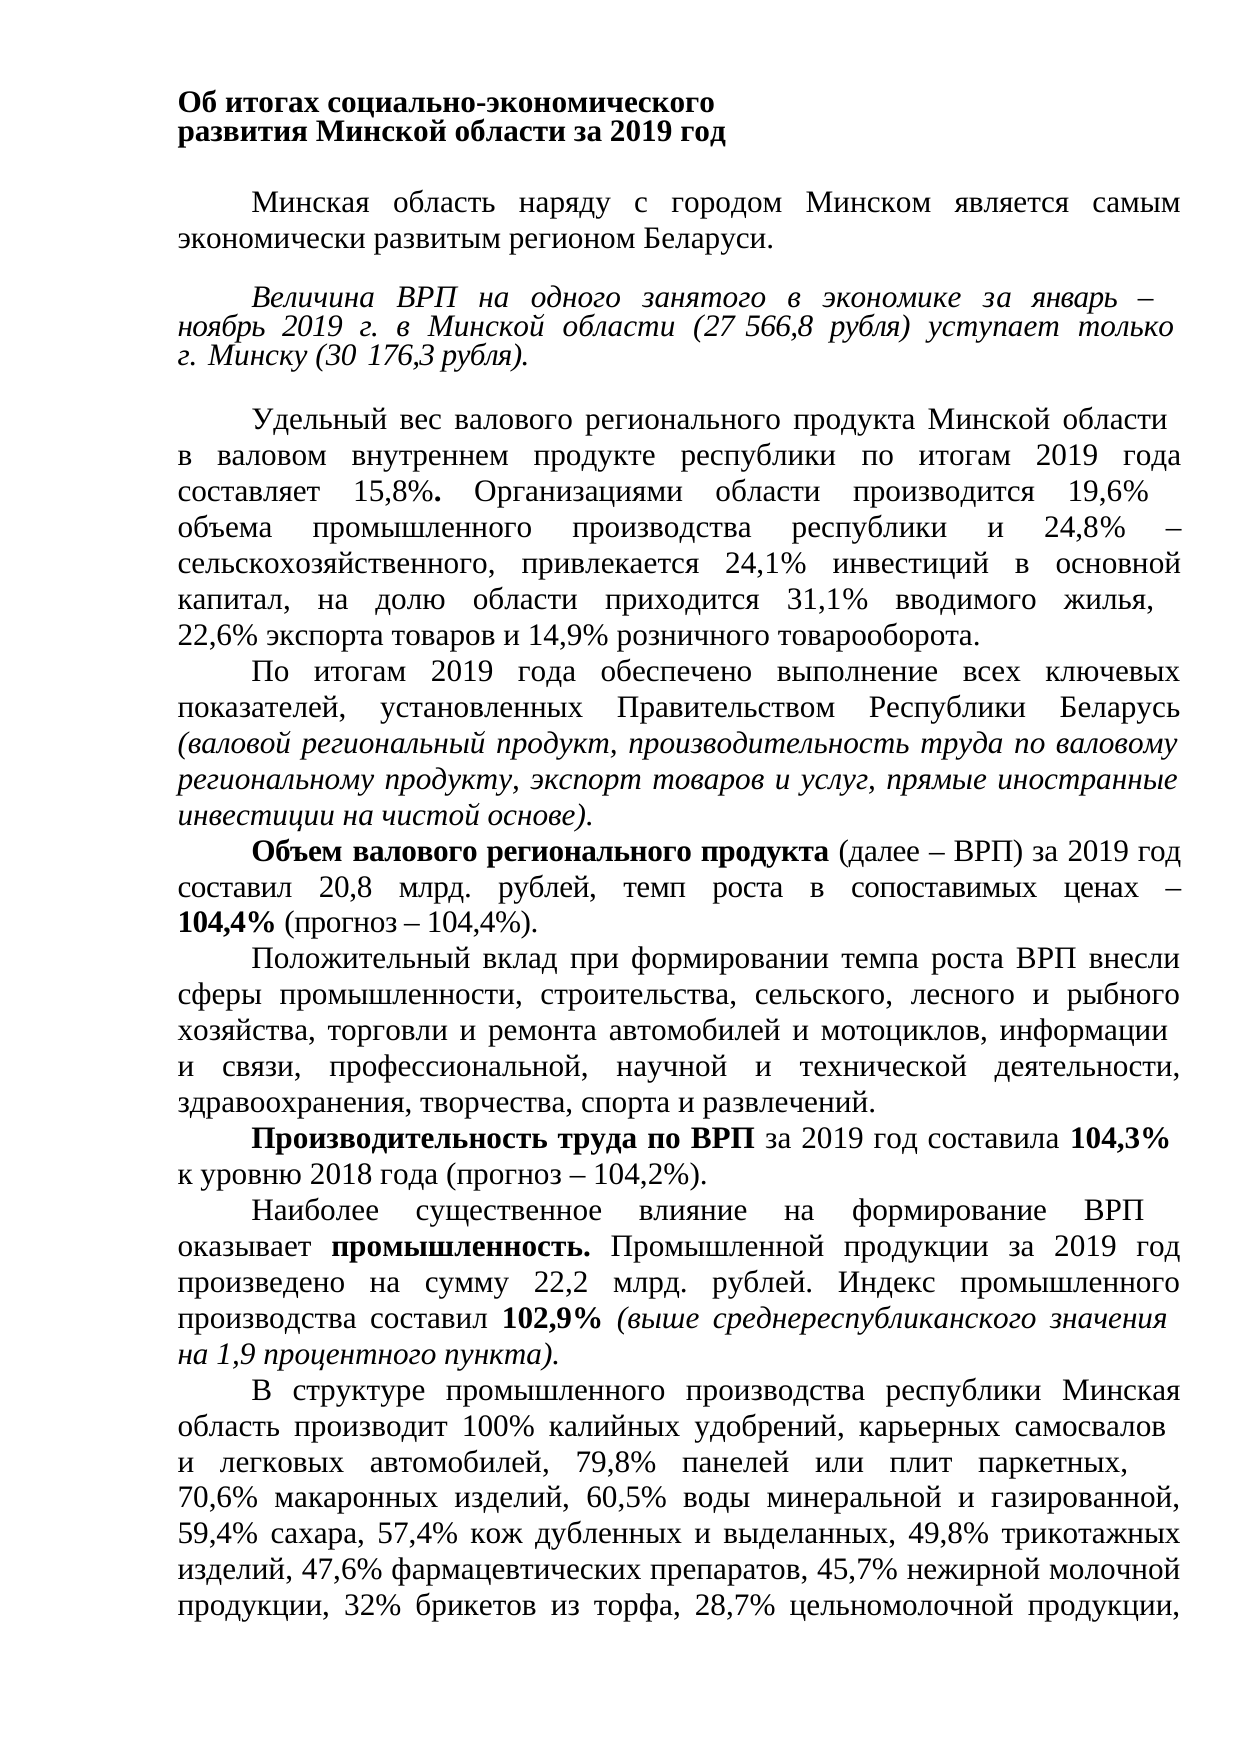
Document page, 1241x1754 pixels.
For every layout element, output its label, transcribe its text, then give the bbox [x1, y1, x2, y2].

text Минская область наряду с городом Минском является самым экономически развитым регионом Беларуси. [177, 183, 1181, 255]
text По итогам 2019 года обеспечено выполнение всех ключевых показателей, установленных Правительством Республики Беларусь (валовой региональный продукт, производительность труда по валовому региональному продукту, экспорт товаров и услуг, прямые иностранные инвестиции на чистой основе). [177, 652, 1181, 832]
text Удельный вес валового регионального продукта Минской области в валовом внутреннем продукте республики по итогам 2019 года составляет 15,8%. Организациями области производится 19,6% объема промышленного производства республики и 24,8% – сельскохозяйственного, привлекается 24,1% инвестиций в основной капитал, на долю области приходится 31,1% вводимого жилья, 22,6% экспорта товаров и 14,9% розничного товарооборота. [177, 401, 1181, 652]
text Величина ВРП на одного занятого в экономике за январь – ноябрь 2019 г. в Минской области (27 566,8 рубля) уступает только г. Минску (30 176,3 рубля). [177, 284, 1177, 371]
text Положительный вклад при формировании темпа роста ВРП внесли сферы промышленности, строительства, сельского, лесного и рыбного хозяйства, торговли и ремонта автомобилей и мотоциклов, информации и связи, профессиональной, научной и технической деятельности, здравоохранения, творчества, спорта и развлечений. [177, 940, 1181, 1119]
text развития Минской области за 2019 год [177, 118, 1181, 147]
text Наиболее существенное влияние на формирование ВРП оказывает промышленность. Промышленной продукции за 2019 год произведено на сумму 22,2 млрд. рублей. Индекс промышленного производства составил 102,9% (выше среднереспубликанского значения на 1,9 процентного пункта). [177, 1191, 1181, 1371]
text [177, 1371, 1181, 1622]
text Объем валового регионального продукта (далее – ВРП) за 2019 год составил 20,8 млрд. рублей, темп роста в сопоставимых ценах – 104,4% (прогноз – 104,4%). [177, 832, 1181, 940]
text Производительность труда по ВРП за 2019 год составила 104,3% к уровню 2018 года (прогноз – 104,2%). [177, 1119, 1181, 1191]
text Об итогах социально-экономического [177, 89, 1181, 118]
